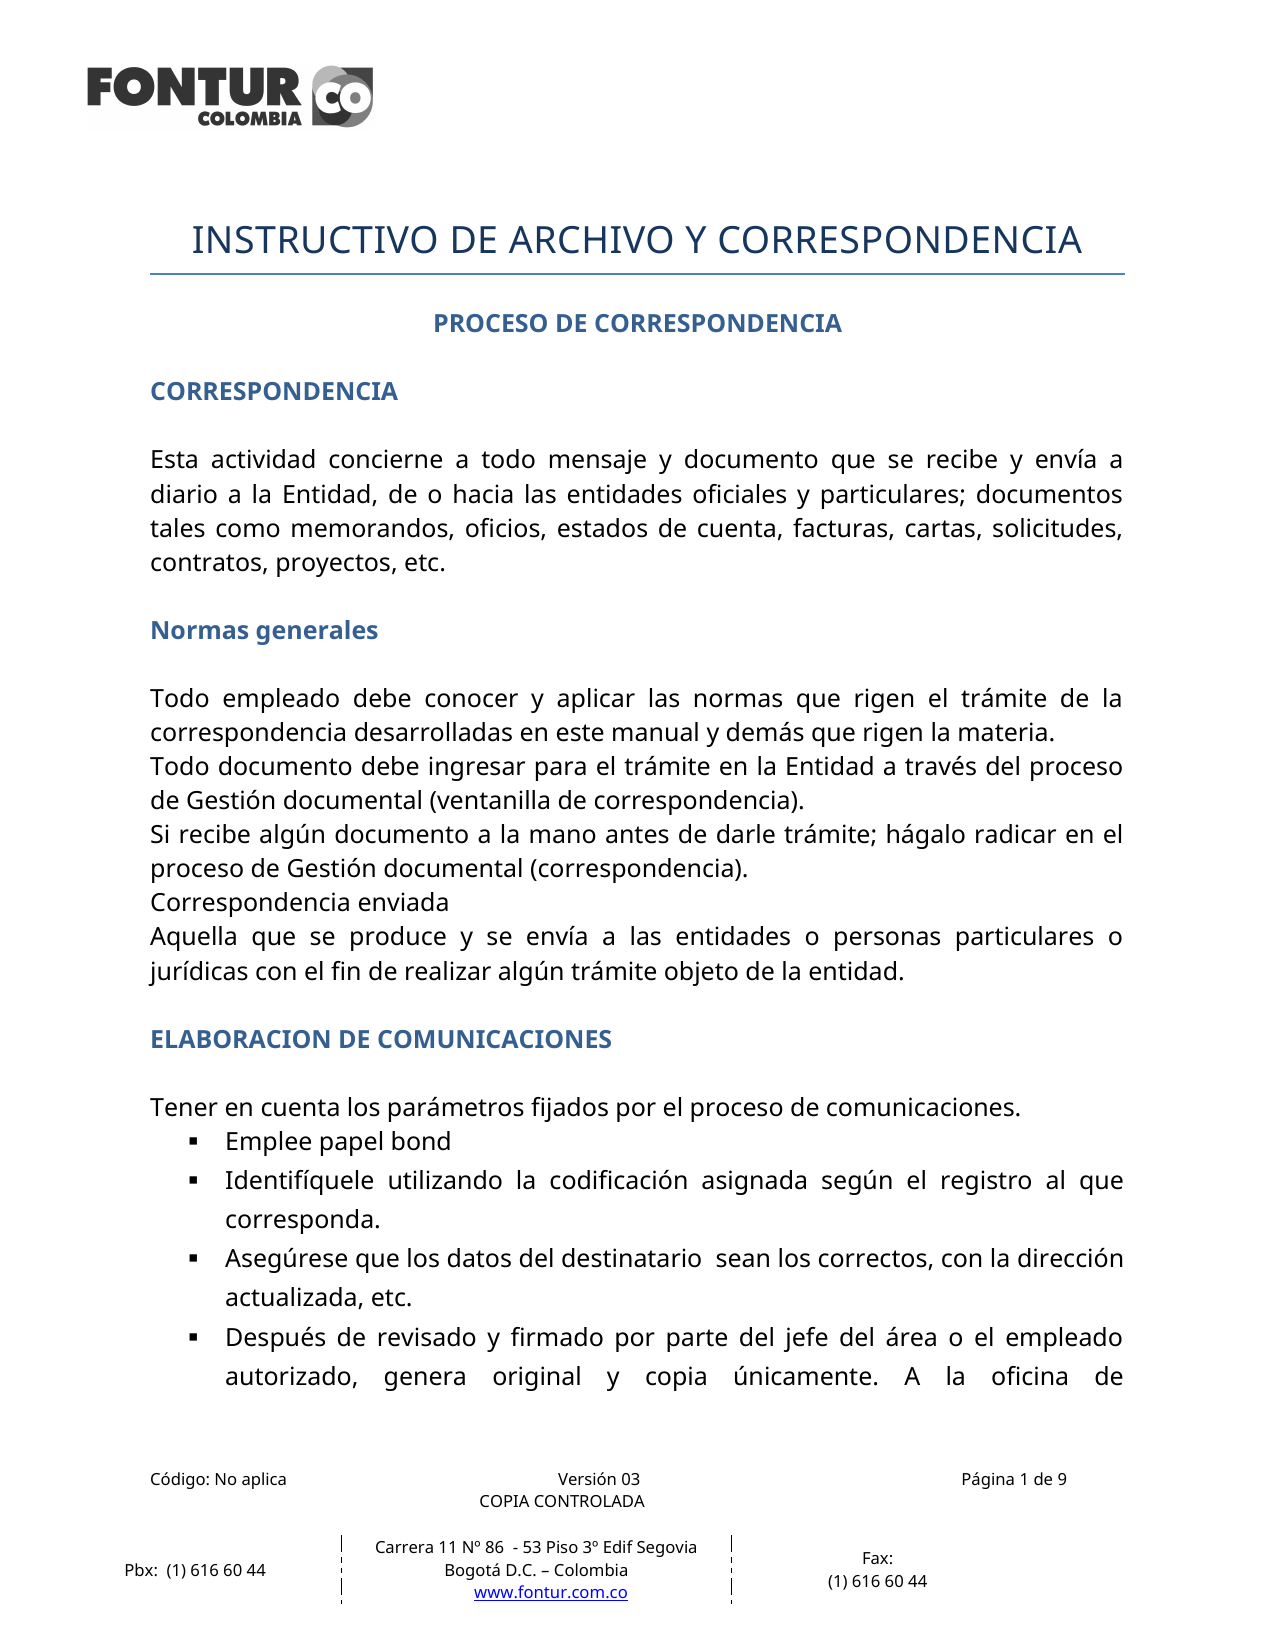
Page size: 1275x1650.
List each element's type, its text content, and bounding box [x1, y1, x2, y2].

list Emplee papel bond [187, 1123, 1125, 1157]
text Esta actividad concierne a todo mensaje y documento que se recibe y envía a diario a la Entidad, de o hacia las entidades oficiales y particulares; documentos tales como memorandos, oficios, estados de cuenta, facturas, cartas, solicitudes, contratos, proyectos, etc. [150, 442, 1125, 578]
text Todo documento debe ingresar para el trámite en la Entidad a través del proceso de Gestión documental (ventanilla de correspondencia). [150, 749, 1125, 817]
text INSTRUCTIVO DE ARCHIVO Y CORRESPONDENCIA [150, 213, 1125, 273]
text Correspondencia enviada [150, 885, 1125, 919]
text Tener en cuenta los parámetros fijados por el proceso de comunicaciones. [150, 1089, 1125, 1123]
list Asegúrese que los datos del destinatario sean los correctos, con la dirección actualizada, etc. [187, 1241, 1125, 1314]
text Si recibe algún documento a la mano antes de darle trámite; hágalo radicar en el proceso de Gestión documental (correspondencia). [150, 817, 1125, 885]
text Todo empleado debe conocer y aplicar las normas que rigen el trámite de la correspondencia desarrolladas en este manual y demás que rigen la materia. [150, 681, 1125, 749]
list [187, 1319, 1125, 1392]
subtitle PROCESO DE CORRESPONDENCIA [150, 306, 1125, 340]
text Aquella que se produce y se envía a las entidades o personas particulares o jurídicas con el fin de realizar algún trámite objeto de la entidad. [150, 919, 1125, 987]
subtitle CORRESPONDENCIA [150, 374, 1125, 408]
list Identifíquele utilizando la codificación asignada según el registro al que corresponda. [187, 1163, 1125, 1236]
text ELABORACION DE COMUNICACIONES [150, 1021, 1125, 1055]
text Normas generales [150, 612, 1125, 647]
picture [87, 63, 375, 132]
